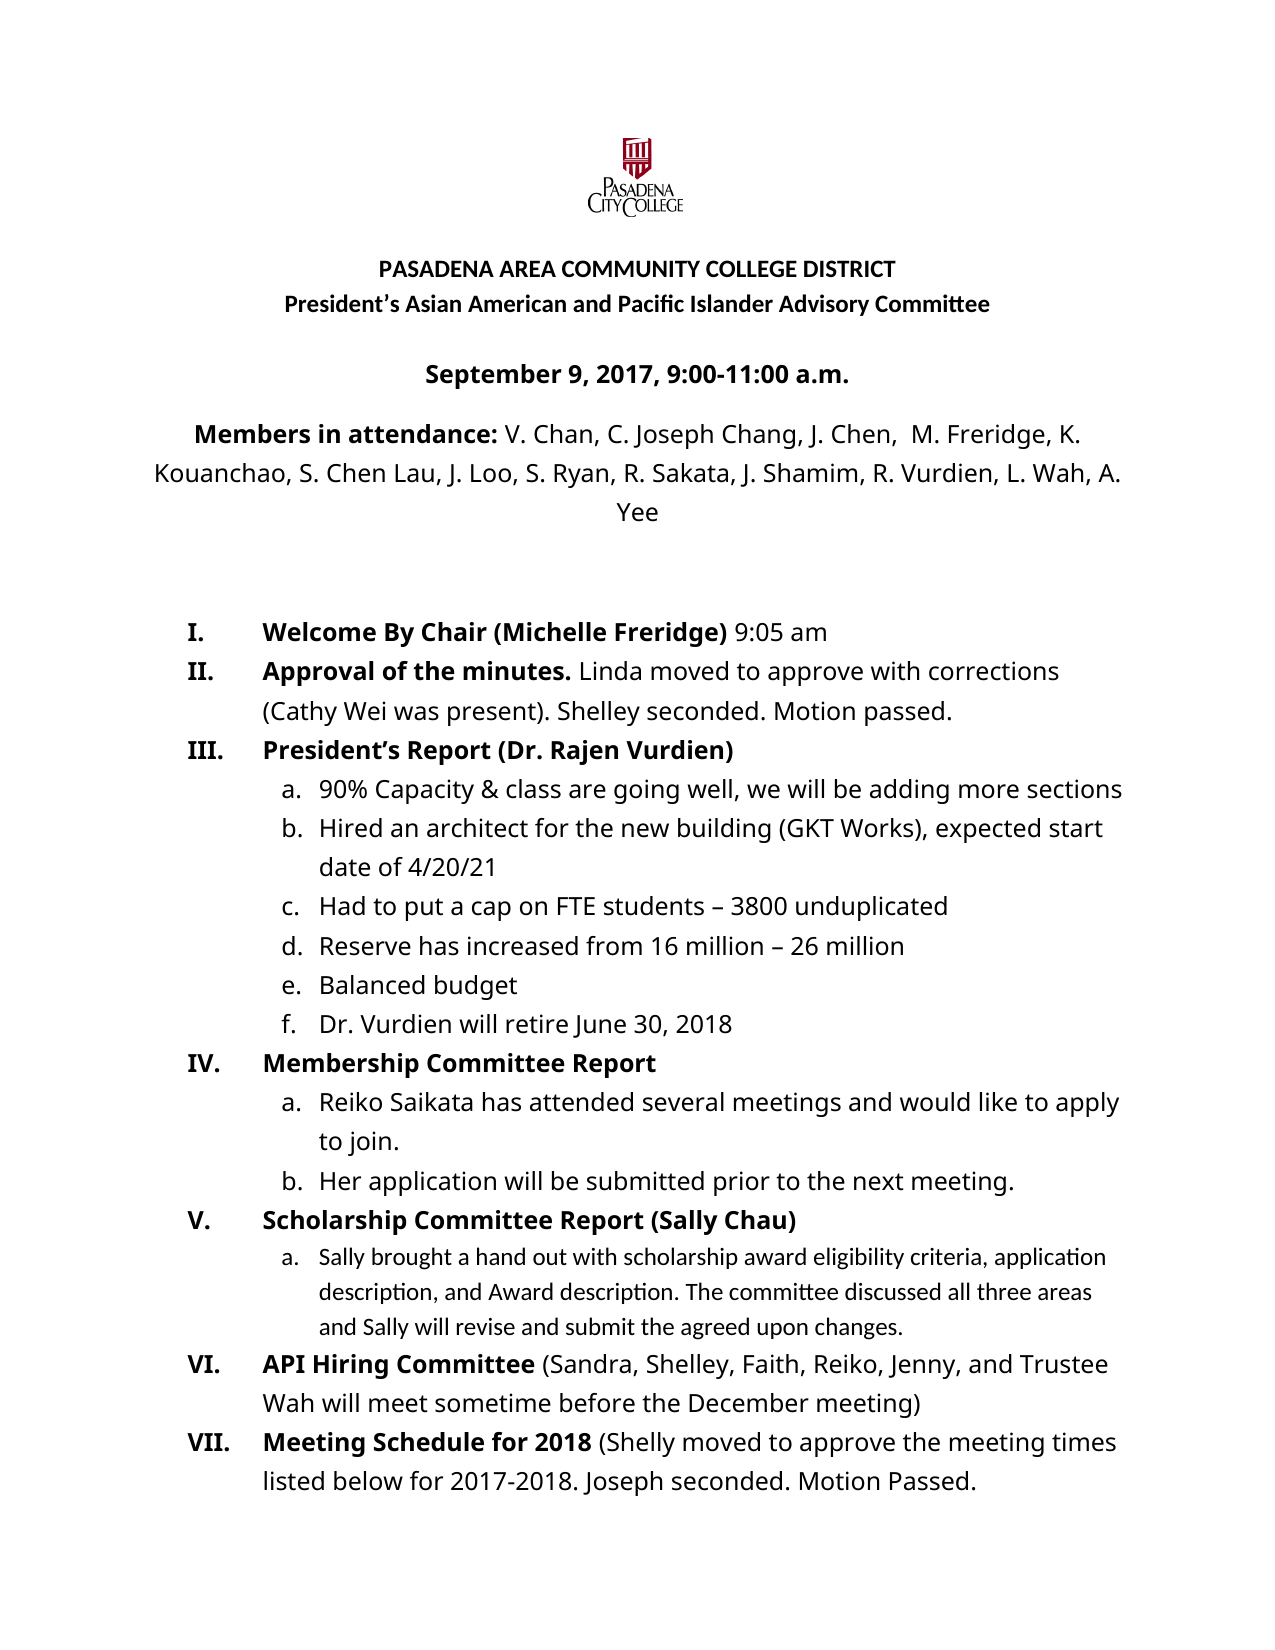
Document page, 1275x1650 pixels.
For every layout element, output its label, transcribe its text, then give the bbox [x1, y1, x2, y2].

list Sally brought a hand out with scholarship award eligibility criteria, application description, and Award description. The committee discussed all three areas and Sally will revise and submit the agreed upon changes. [281, 1242, 1125, 1342]
list API Hiring Committee (Sandra, Shelley, Faith, Reiko, Jenny, and Trustee Wah will meet sometime before the December meeting) [187, 1347, 1125, 1420]
text Members in attendance: V. Chan, C. Joseph Chang, J. Chen, M. Freridge, K. Kouanchao, S. Chen Lau, J. Loo, S. Ryan, R. Sakata, J. Shamim, R. Vurdien, L. Wah, A. Yee [150, 417, 1125, 529]
list Scholarship Committee Report (Sally Chau) [187, 1202, 1125, 1236]
list Dr. Vurdien will retire June 30, 2018 [281, 1007, 1125, 1041]
list President’s Report (Dr. Rajen Vurdien) [187, 732, 1125, 766]
list Reiko Saikata has attended several meetings and would like to apply to join. [281, 1085, 1125, 1158]
list Welcome By Chair (Michelle Freridge) 9:05 am [187, 615, 1125, 649]
text September 9, 2017, 9:00-11:00 a.m. [150, 323, 1125, 391]
list Balanced budget [281, 967, 1125, 1001]
text President’s Asian American and Pacific Islander Advisory Committee [150, 288, 1125, 319]
list Reserve has increased from 16 million – 26 million [281, 928, 1125, 962]
text PASADENA AREA COMMUNITY COLLEGE DISTRICT [150, 112, 1125, 284]
list Her application will be submitted prior to the next meeting. [281, 1163, 1125, 1197]
list Meeting Schedule for 2018 (Shelly moved to approve the meeting times listed below for 2017-2018. Joseph seconded. Motion Passed. [187, 1425, 1125, 1498]
list Hired an architect for the new building (GKT Works), expected start date of 4/20/21 [281, 811, 1125, 884]
list Had to put a cap on FTE students – 3800 unduplicated [281, 889, 1125, 923]
list 90% Capacity & class are going well, we will be adding more sections [281, 772, 1125, 806]
list Membership Committee Report [187, 1046, 1125, 1080]
list Approval of the minutes. Linda moved to approve with corrections (Cathy Wei was present). Shelley seconded. Motion passed. [187, 654, 1125, 727]
